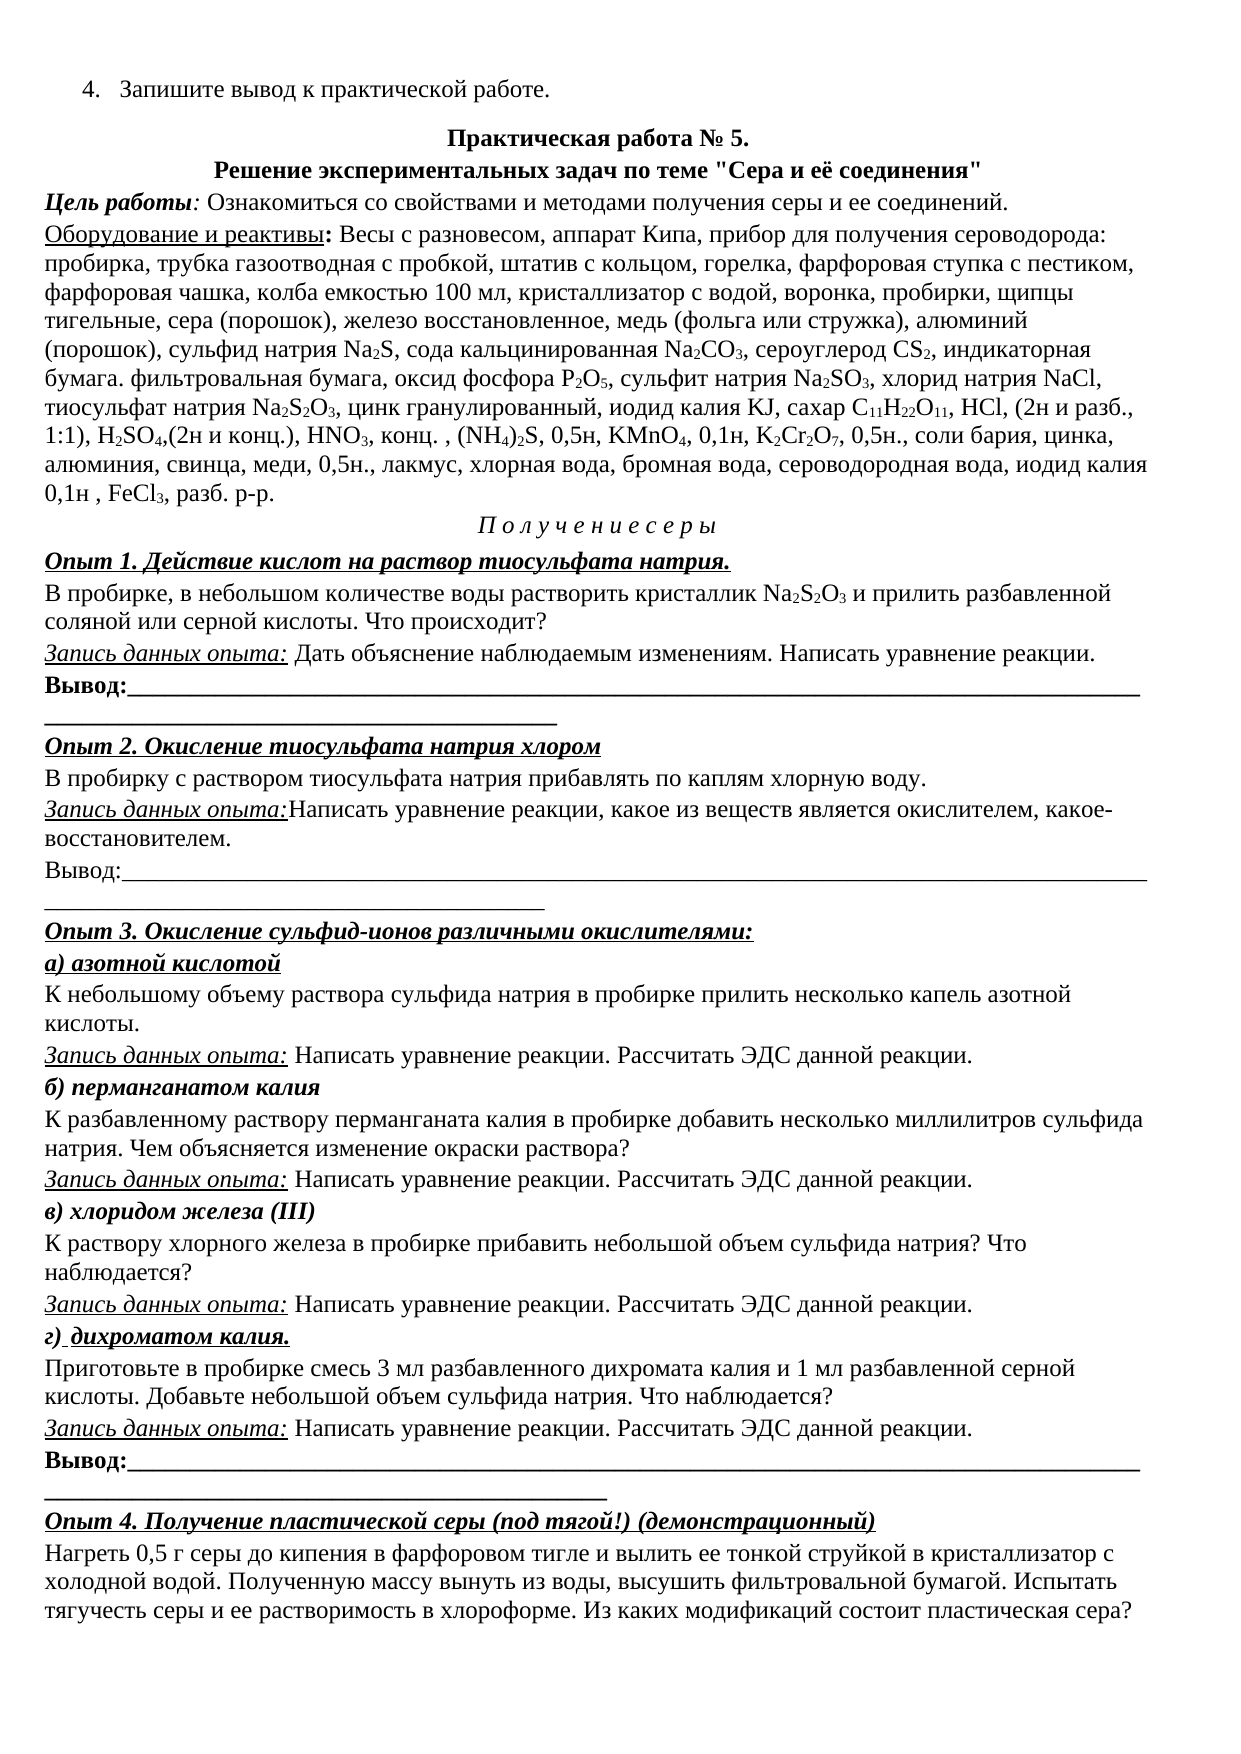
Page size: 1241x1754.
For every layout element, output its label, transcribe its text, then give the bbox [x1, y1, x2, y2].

text в) хлоридом железа (III) [44, 1196, 1152, 1225]
text В пробирке, в небольшом количестве воды растворить кристаллик Na2S2O3 и прилить разбавленной соляной или серной кислоты. Что происходит? [44, 578, 1152, 635]
text Оборудование и реактивы: Весы с разновесом, аппарат Кипа, прибор для получения сероводорода: пробирка, трубка газоотводная с пробкой, штатив с кольцом, горелка, фарфоровая ступка с пестиком, фарфоровая чашка, колба емкостью 100 мл, кристаллизатор с водой, воронка, пробирки, щипцы тигельные, сера (порошок), железо восстановленное, медь (фольга или стружка), алюминий (порошок), сульфид натрия Na2S, сода кальцинированная Na2CO3, сероуглерод CS2, индикаторная бумага. фильтровальная бумага, оксид фосфора P2O5, сульфит натрия Na2SO3, хлорид натрия NaCl, тиосульфат натрия Na2S2O3, цинк гранулированный, иодид калия KJ, сахар C11H22O11, HCl, (2н и разб., 1:1), H2SO4,(2н и конц.), HNO3, конц. , (NH4)2S, 0,5н, KMnO4, 0,1н, K2Cr2O7, 0,5н., соли бария, цинка, алюминия, свинца, меди, 0,5н., лакмус, хлорная вода, бромная вода, сероводородная вода, иодид калия 0,1н , FeCl3, разб. р-р. [44, 219, 1152, 507]
text г) дихроматом калия. [44, 1321, 1152, 1349]
text К раствору хлорного железа в пробирке прибавить небольшой объем сульфида натрия? Что наблюдается? [44, 1228, 1152, 1286]
text Вывод:__________________________________________________________________________________________________________________________ [44, 670, 1152, 728]
text Цель работы: Ознакомиться со свойствами и методами получения серы и ее соединений. [44, 187, 1152, 216]
text Запись данных опыта:Написать уравнение реакции, какое из веществ является окислителем, какое- восстановителем. [44, 794, 1152, 852]
subtitle П о л у ч е н и е с е р ы [44, 510, 1152, 538]
text а) азотной кислотой [44, 948, 1152, 976]
text Опыт 2. Окисление тиосульфата натрия хлором [44, 731, 1152, 759]
text Запись данных опыта: Написать уравнение реакции. Рассчитать ЭДС данной реакции. [44, 1413, 1152, 1442]
text Опыт 1. Действие кислот на раствор тиосульфата натрия. [44, 546, 1152, 574]
text Опыт 3. Окисление сульфид-ионов различными окислителями: [44, 916, 1152, 944]
text Запись данных опыта: Написать уравнение реакции. Рассчитать ЭДС данной реакции. [44, 1040, 1152, 1069]
text Запись данных опыта: Написать уравнение реакции. Рассчитать ЭДС данной реакции. [44, 1289, 1152, 1318]
text б) перманганатом калия [44, 1072, 1152, 1101]
text Решение экспериментальных задач по теме "Сера и её соединения" [44, 155, 1152, 184]
text Практическая работа № 5. [44, 123, 1152, 152]
text Вывод:__________________________________________________________________________________________________________________________ [44, 855, 1152, 913]
text В пробирку с раствором тиосульфата натрия прибавлять по каплям хлорную воду. [44, 763, 1152, 791]
text Опыт 4. Получение пластической серы (под тягой!) (демонстрационный) [44, 1506, 1152, 1534]
text К небольшому объему раствора сульфида натрия в пробирке прилить несколько капель азотной кислоты. [44, 979, 1152, 1037]
text Вывод:______________________________________________________________________________________________________________________________ [44, 1445, 1152, 1503]
text К разбавленному раствору перманганата калия в пробирке добавить несколько миллилитров сульфида натрия. Чем объясняется изменение окраски раствора? [44, 1104, 1152, 1161]
text Нагреть 0,5 г серы до кипения в фарфоровом тигле и вылить ее тонкой струйкой в кристаллизатор с холодной водой. Полученную массу вынуть из воды, высушить фильтровальной бумагой. Испытать тягучесть серы и ее растворимость в хлороформе. Из каких модификаций состоит пластическая сера? [44, 1538, 1152, 1624]
text Запись данных опыта: Дать объяснение наблюдаемым изменениям. Написать уравнение реакции. [44, 638, 1152, 667]
text Запись данных опыта: Написать уравнение реакции. Рассчитать ЭДС данной реакции. [44, 1164, 1152, 1193]
list Запишите вывод к практической работе. [82, 74, 1152, 103]
text Приготовьте в пробирке смесь 3 мл разбавленного дихромата калия и 1 мл разбавленной серной кислоты. Добавьте небольшой объем сульфида натрия. Что наблюдается? [44, 1353, 1152, 1410]
